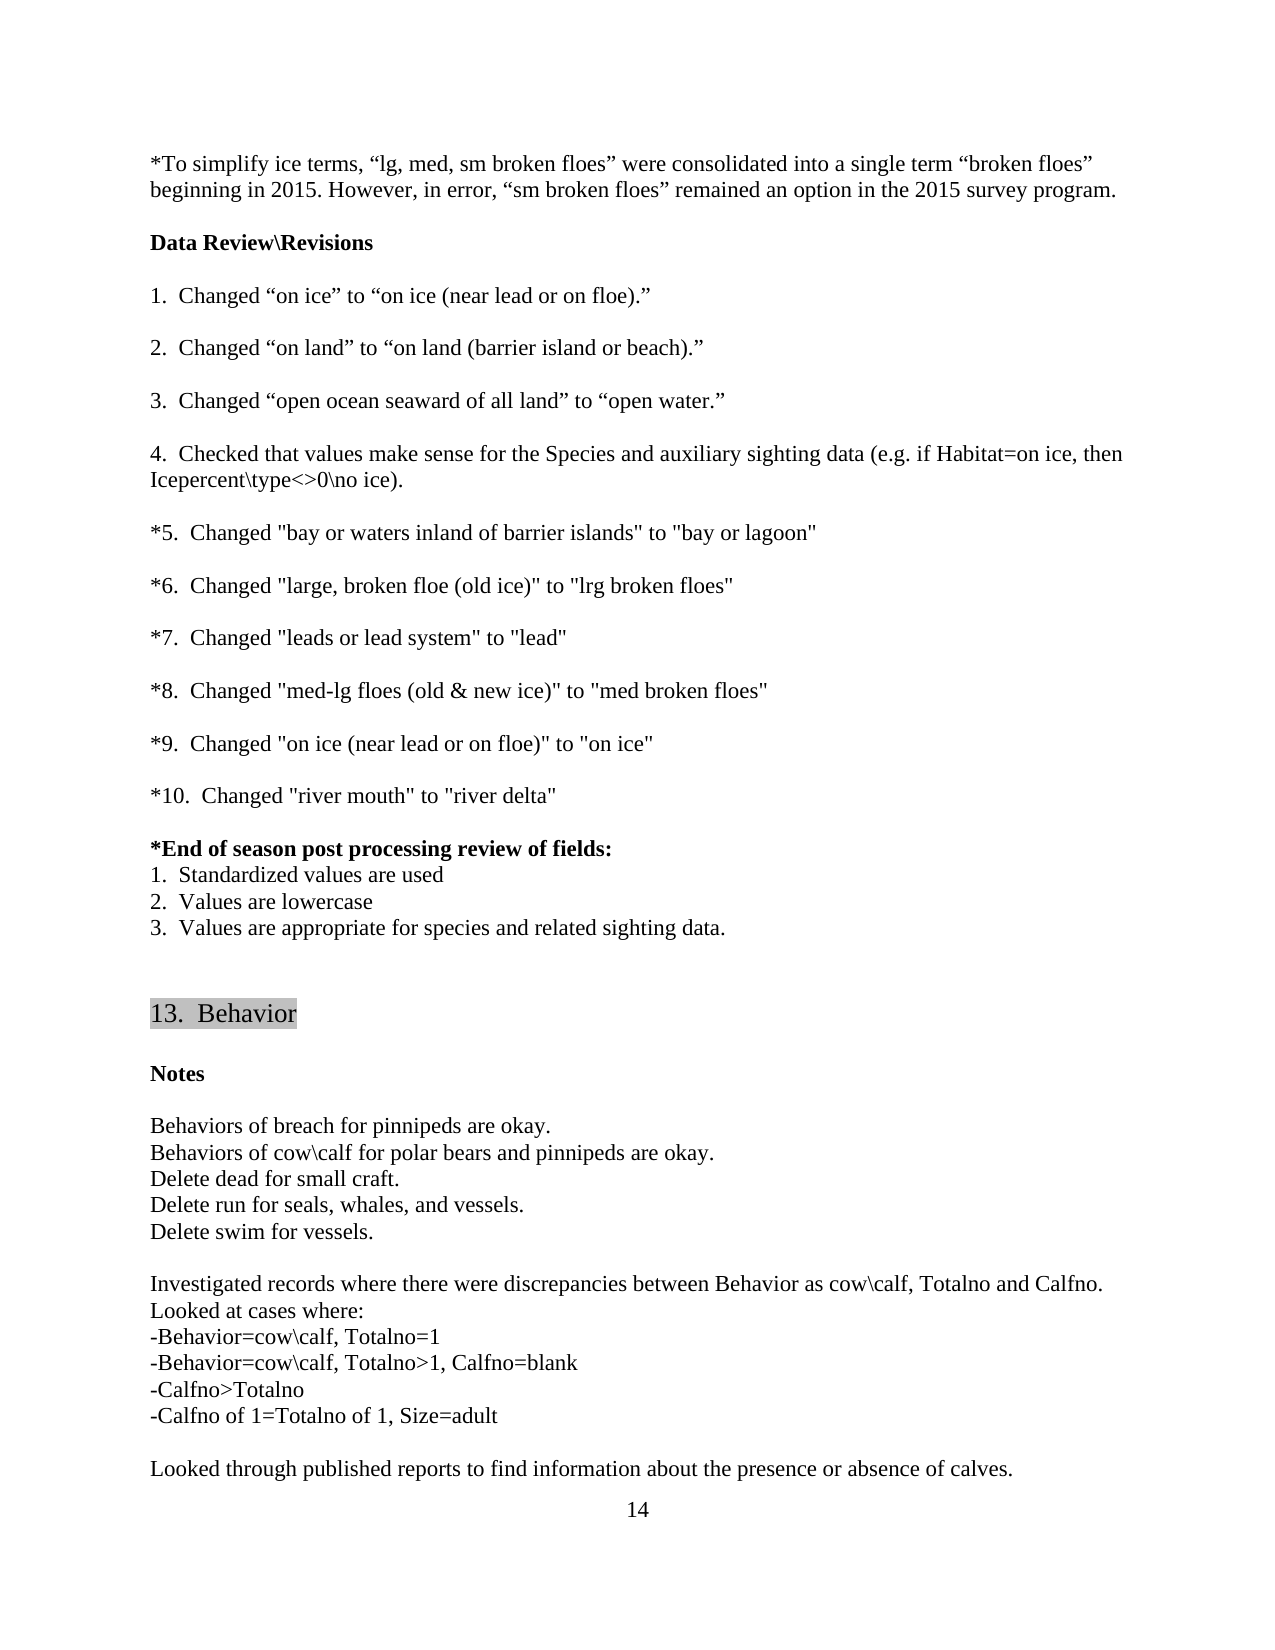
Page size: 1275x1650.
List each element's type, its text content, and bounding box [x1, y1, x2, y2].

subtitle 13. Behavior [150, 997, 1125, 1029]
text *5. Changed "bay or waters inland of barrier islands" to "bay or lagoon" [150, 519, 1125, 545]
text 1. Changed “on ice” to “on ice (near lead or on floe).” [150, 282, 1125, 308]
text *8. Changed "med-lg floes (old & new ice)" to "med broken floes" [150, 677, 1125, 703]
text 2. Values are lowercase [150, 888, 1125, 914]
text Looked through published reports to find information about the presence or absence of calves. [150, 1455, 1125, 1481]
text Notes [150, 1059, 1125, 1086]
text Investigated records where there were discrepancies between Behavior as cow\calf, Totalno and Calfno. Looked at cases where: [150, 1270, 1125, 1323]
text *7. Changed "leads or lead system" to "lead" [150, 624, 1125, 651]
text Data Review\Revisions [150, 229, 1125, 255]
text *10. Changed "river mouth" to "river delta" [150, 782, 1125, 809]
text 4. Checked that values make sense for the Species and auxiliary sighting data (e.g. if Habitat=on ice, then Icepercent\type<>0\no ice). [150, 440, 1125, 493]
text Behaviors of breach for pinnipeds are okay. [150, 1112, 1125, 1139]
text *End of season post processing review of fields: [150, 835, 1125, 862]
text 1. Standardized values are used [150, 862, 1125, 888]
text *6. Changed "large, broken floe (old ice)" to "lrg broken floes" [150, 572, 1125, 598]
text Behaviors of cow\calf for polar bears and pinnipeds are okay. [150, 1139, 1125, 1165]
text Delete run for seals, whales, and vessels. [150, 1191, 1125, 1218]
text -Calfno>Totalno [150, 1376, 1125, 1402]
text 3. Changed “open ocean seaward of all land” to “open water.” [150, 387, 1125, 413]
text -Behavior=cow\calf, Totalno=1 [150, 1323, 1125, 1349]
text -Calfno of 1=Totalno of 1, Size=adult [150, 1402, 1125, 1428]
text Delete dead for small craft. [150, 1165, 1125, 1191]
text *9. Changed "on ice (near lead or on floe)" to "on ice" [150, 730, 1125, 756]
text 3. Values are appropriate for species and related sighting data. [150, 914, 1125, 941]
text 2. Changed “on land” to “on land (barrier island or beach).” [150, 334, 1125, 361]
text Delete swim for vessels. [150, 1218, 1125, 1244]
text -Behavior=cow\calf, Totalno>1, Calfno=blank [150, 1349, 1125, 1376]
text *To simplify ice terms, “lg, med, sm broken floes” were consolidated into a single term “broken floes” beginning in 2015. However, in error, “sm broken floes” remained an option in the 2015 survey program. [150, 150, 1125, 203]
